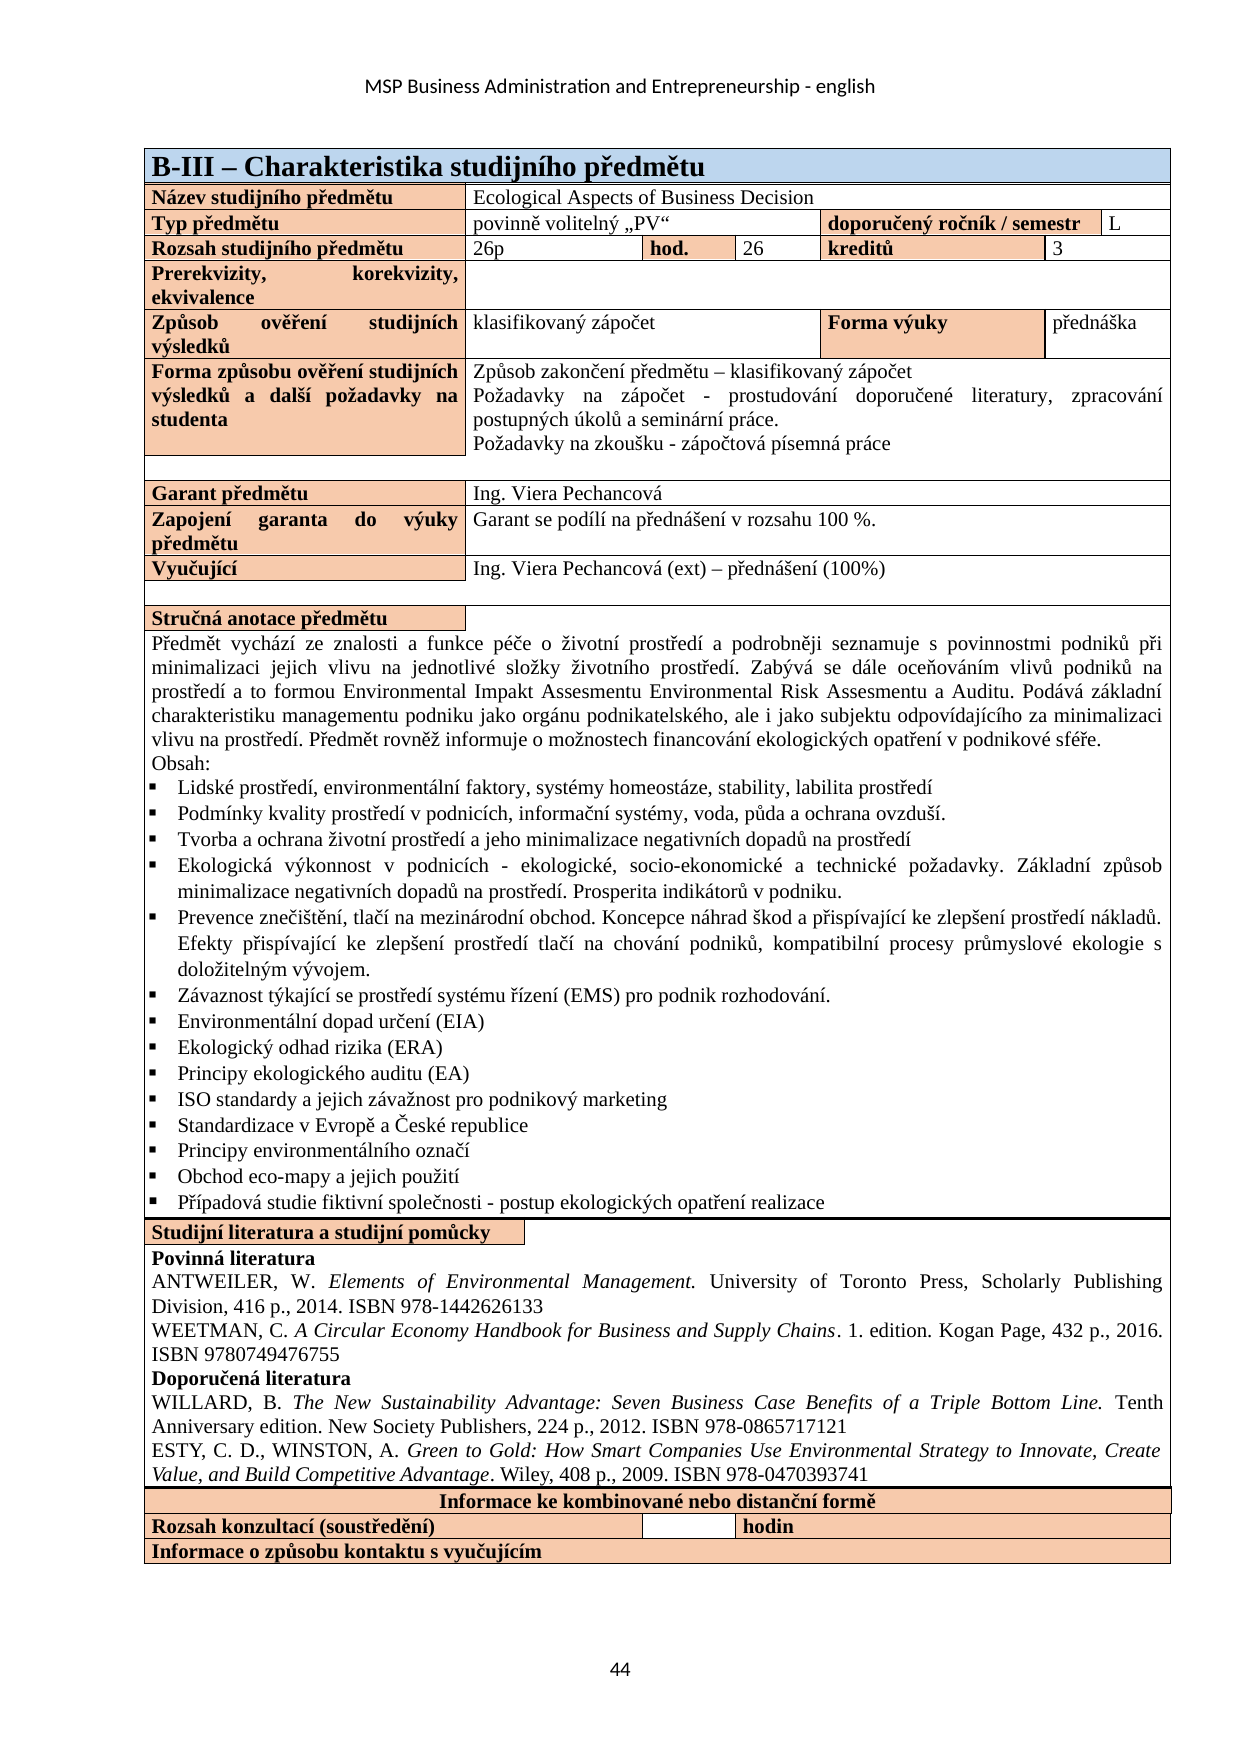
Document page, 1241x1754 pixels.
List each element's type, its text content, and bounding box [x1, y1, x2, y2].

table_cell [466, 261, 1170, 309]
table_cell Rozsah konzultací (soustředění) [145, 1514, 642, 1538]
table_cell Forma výuky [821, 310, 1044, 358]
table_cell Předmět vychází ze znalosti a funkce péče o životní prostředí a podrobněji seznamuje s povinnostmi podniků při minimalizaci jejich vlivu na jednotlivé složky životního prostředí. Zabývá se dále oceňováním vlivů podniků na prostředí a to formou Environmental Impakt Assesmentu Environmental Risk Assesmentu a Auditu. Podává základní charakteristiku managementu podniku jako orgánu podnikatelského, ale i jako subjektu odpovídajícího za minimalizaci vlivu na prostředí. Předmět rovněž informuje o možnostech financování ekologických opatření v podnikové sféře. Obsah: Lidské prostředí, environmentální faktory, systémy homeostáze, stability, labilita prostředí Podmínky kvality prostředí v podnicích, informační systémy, voda, půda a ochrana ovzduší. Tvorba a ochrana životní prostředí a jeho minimalizace negativních dopadů na prostředí Ekologická výkonnost v podnicích - ekologické, socio-ekonomické a technické požadavky. Základní způsob minimalizace negativních dopadů na prostředí. Prosperita indikátorů v podniku. Prevence znečištění, tlačí na mezinárodní obchod. Koncepce náhrad škod a přispívající ke zlepšení prostředí nákladů. Efekty přispívající ke zlepšení prostředí tlačí na chování podniků, kompatibilní procesy průmyslové ekologie s doložitelným vývojem. Závaznost týkající se prostředí systému řízení (EMS) pro podnik rozhodování. Environmentální dopad určení (EIA) Ekologický odhad rizika (ERA) Principy ekologického auditu (EA) ISO standardy a jejich závažnost pro podnikový marketing Standardizace v Evropě a České republice Principy environmentálního označí Obchod eco-mapy a jejich použití Případová studie fiktivní společnosti - postup ekologických opatření realizace [145, 630, 1170, 1217]
table_cell Forma způsobu ověření studijních výsledků a další požadavky na studenta [145, 359, 465, 455]
table_cell 26 [736, 236, 820, 259]
table_cell Studijní literatura a studijní pomůcky [145, 1220, 524, 1244]
table_cell Způsob ověření studijních výsledků [145, 310, 465, 358]
table_cell [145, 580, 1170, 605]
table_cell Garant se podílí na přednášení v rozsahu 100 %. [466, 506, 1170, 554]
table_cell Ing. Viera Pechancová (ext) – přednášení (100%) [466, 556, 1170, 580]
table_cell Zapojení garanta do výuky předmětu [145, 506, 465, 554]
table_cell Ecological Aspects of Business Decision [466, 185, 1170, 209]
table_cell Typ předmětu [145, 210, 465, 234]
table_cell [145, 455, 1170, 480]
table_cell Rozsah studijního předmětu [145, 236, 465, 259]
table_cell hodin [736, 1514, 1170, 1538]
table_cell Informace ke kombinované nebo distanční formě [145, 1489, 1171, 1513]
table_cell 3 [1046, 236, 1170, 259]
table_cell Garant předmětu [145, 481, 465, 505]
table_cell doporučený ročník / semestr [821, 210, 1101, 234]
table_cell 26p [466, 236, 642, 259]
table_cell Povinná literatura ANTWEILER, W. Elements of Environmental Management. University of Toronto Press, Scholarly Publishing Division, 416 p., 2014. ISBN 978-1442626133 WEETMAN, C. A Circular Economy Handbook for Business and Supply Chains. 1. edition. Kogan Page, 432 p., 2016. ISBN 9780749476755 Doporučená literatura WILLARD, B. The New Sustainability Advantage: Seven Business Case Benefits of a Triple Bottom Line. Tenth Anniversary edition. New Society Publishers, 224 p., 2012. ISBN 978-0865717121 ESTY, C. D., WINSTON, A. Green to Gold: How Smart Companies Use Environmental Strategy to Innovate, Create Value, and Build Competitive Advantage. Wiley, 408 p., 2009. ISBN 978-0470393741 [145, 1244, 1170, 1486]
table_cell Název studijního předmětu [145, 185, 465, 209]
table_cell přednáška [1046, 310, 1170, 358]
table_cell Prerekvizity, korekvizity, ekvivalence [145, 261, 465, 309]
table_cell Způsob zakončení předmětu – klasifikovaný zápočet Požadavky na zápočet - prostudování doporučené literatury, zpracování postupných úkolů a seminární práce. Požadavky na zkoušku - zápočtová písemná práce [779, 359, 1170, 455]
table_cell kreditů [821, 236, 1044, 259]
table_cell L [1102, 210, 1170, 234]
table_cell hod. [643, 236, 735, 259]
table_cell Vyučující [145, 556, 465, 580]
table_cell Ing. Viera Pechancová [466, 481, 1170, 505]
table_cell [466, 606, 1170, 630]
table_cell Informace o způsobu kontaktu s vyučujícím [145, 1539, 1170, 1563]
table_cell povinně volitelný „PV“ [466, 210, 820, 234]
table_cell klasifikovaný zápočet [466, 310, 820, 358]
table_cell Způsob zakončení předmětu – klasifikovaný zápočet Požadavky na zápočet - prostudování doporučené literatury, zpracování postupných úkolů a seminární práce. Požadavky na zkoušku - zápočtová písemná práce [466, 359, 730, 455]
table_cell Stručná anotace předmětu [145, 606, 465, 630]
table_header B-III – Charakteristika studijního předmětu [145, 149, 1170, 182]
table_cell [525, 1220, 1170, 1244]
table_cell [643, 1514, 735, 1538]
